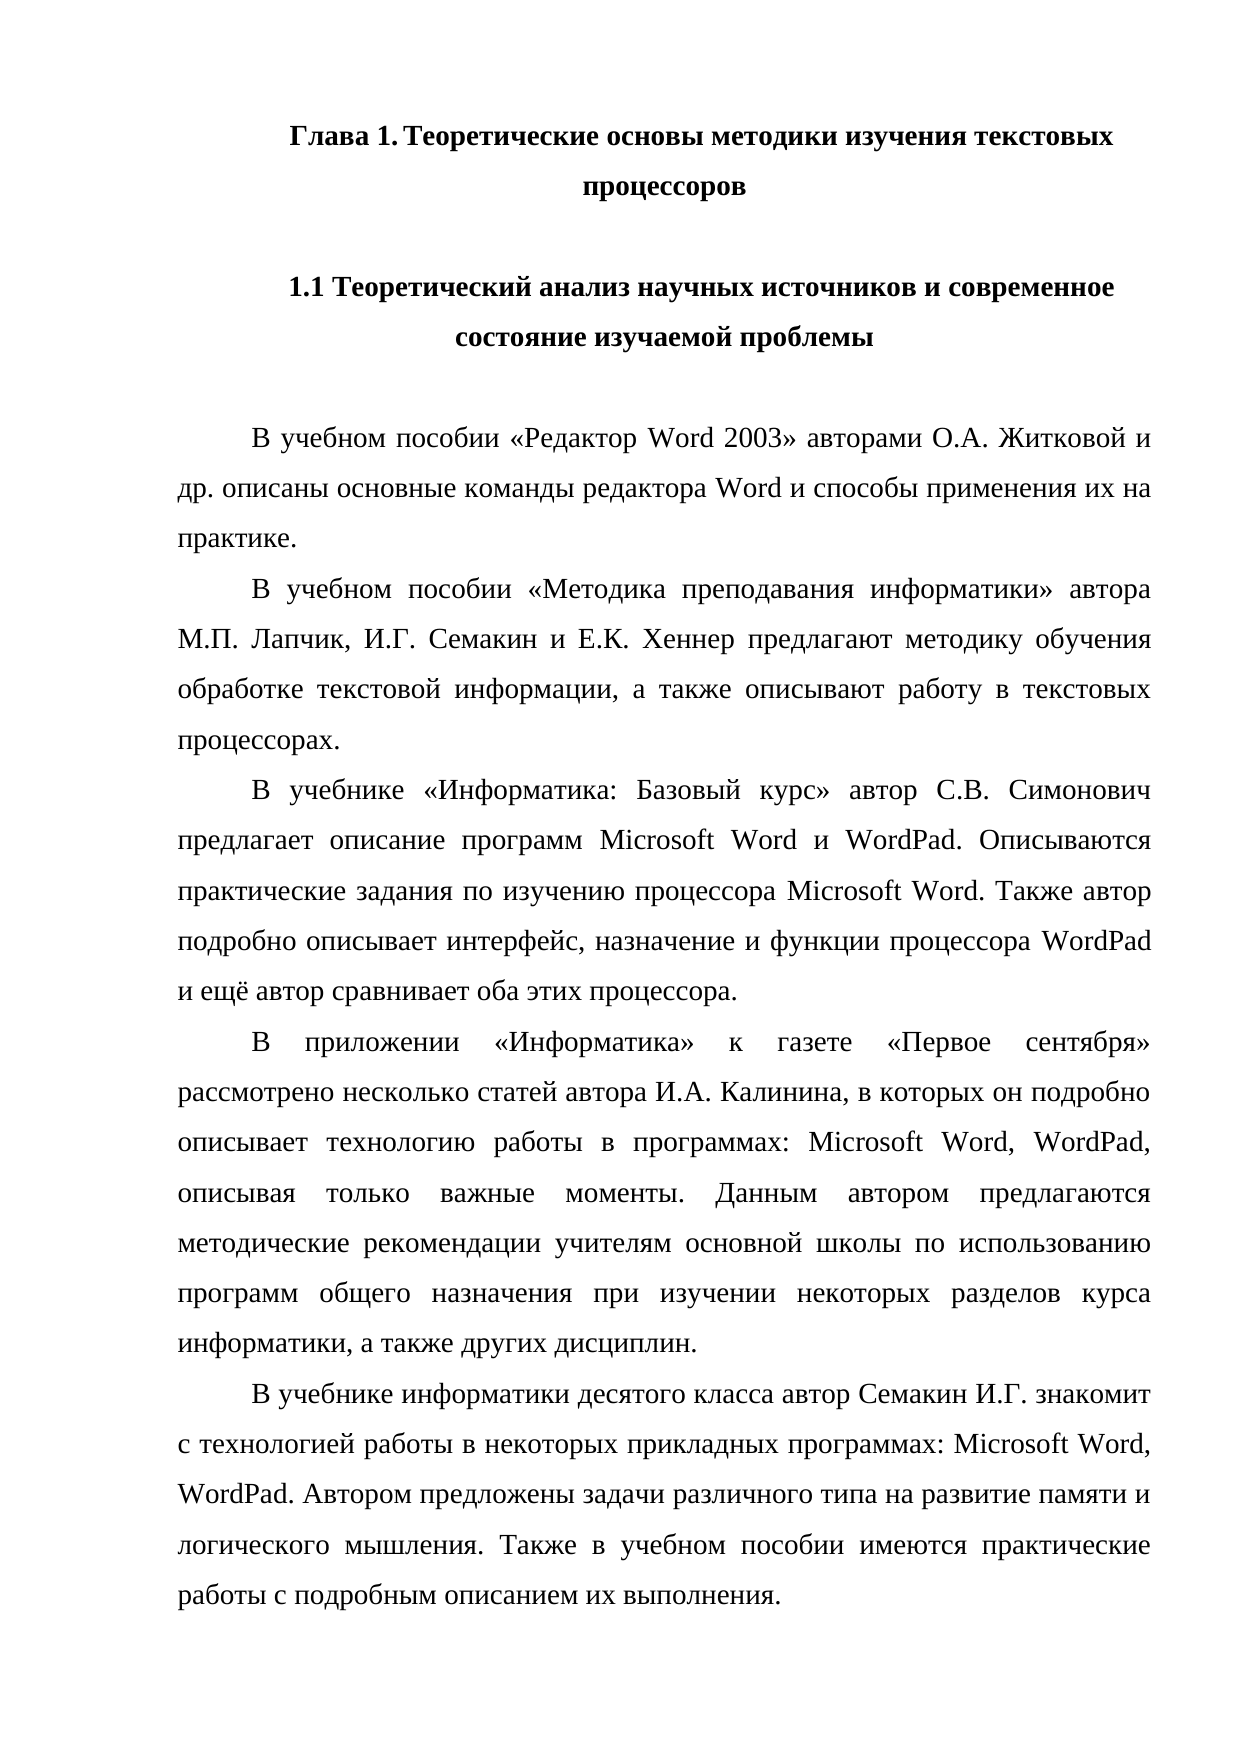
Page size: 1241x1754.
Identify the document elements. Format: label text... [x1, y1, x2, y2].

text В учебнике информатики десятого класса автор Семакин И.Г. знакомит с технологией работы в некоторых прикладных программах: Microsoft Word, WordPad. Автором предложены задачи различного типа на развитие памяти и логического мышления. Также в учебном пособии имеются практические работы с подробным описанием их выполнения. [177, 1376, 1152, 1611]
list Теоретические основы методики изучения текстовых процессоров [177, 118, 1152, 202]
text В приложении «Информатика» к газете «Первое сентября» рассмотрено несколько статей автора И.А. Калинина, в которых он подробно описывает технологию работы в программах: Microsoft Word, WordPad, описывая только важные моменты. Данным автором предлагаются методические рекомендации учителям основной школы по использованию программ общего назначения при изучении некоторых разделов курса информатики, а также других дисциплин. [177, 1024, 1152, 1359]
subtitle 1.1 Теоретический анализ научных источников и современное состояние изучаемой проблемы [177, 269, 1152, 353]
text В учебном пособии «Редактор Word 2003» авторами О.А. Житковой и др. описаны основные команды редактора Word и способы применения их на практике. [177, 420, 1152, 554]
text В учебнике «Информатика: Базовый курс» автор С.В. Симонович предлагает описание программ Microsoft Word и WordPad. Описываются практические задания по изучению процессора Microsoft Word. Также автор подробно описывает интерфейс, назначение и функции процессора WordPad и ещё автор сравнивает оба этих процессора. [177, 772, 1152, 1007]
text В учебном пособии «Методика преподавания информатики» автора М.П. Лапчик, И.Г. Семакин и Е.К. Хеннер предлагают методику обучения обработке текстовой информации, а также описывают работу в текстовых процессорах. [177, 571, 1152, 755]
